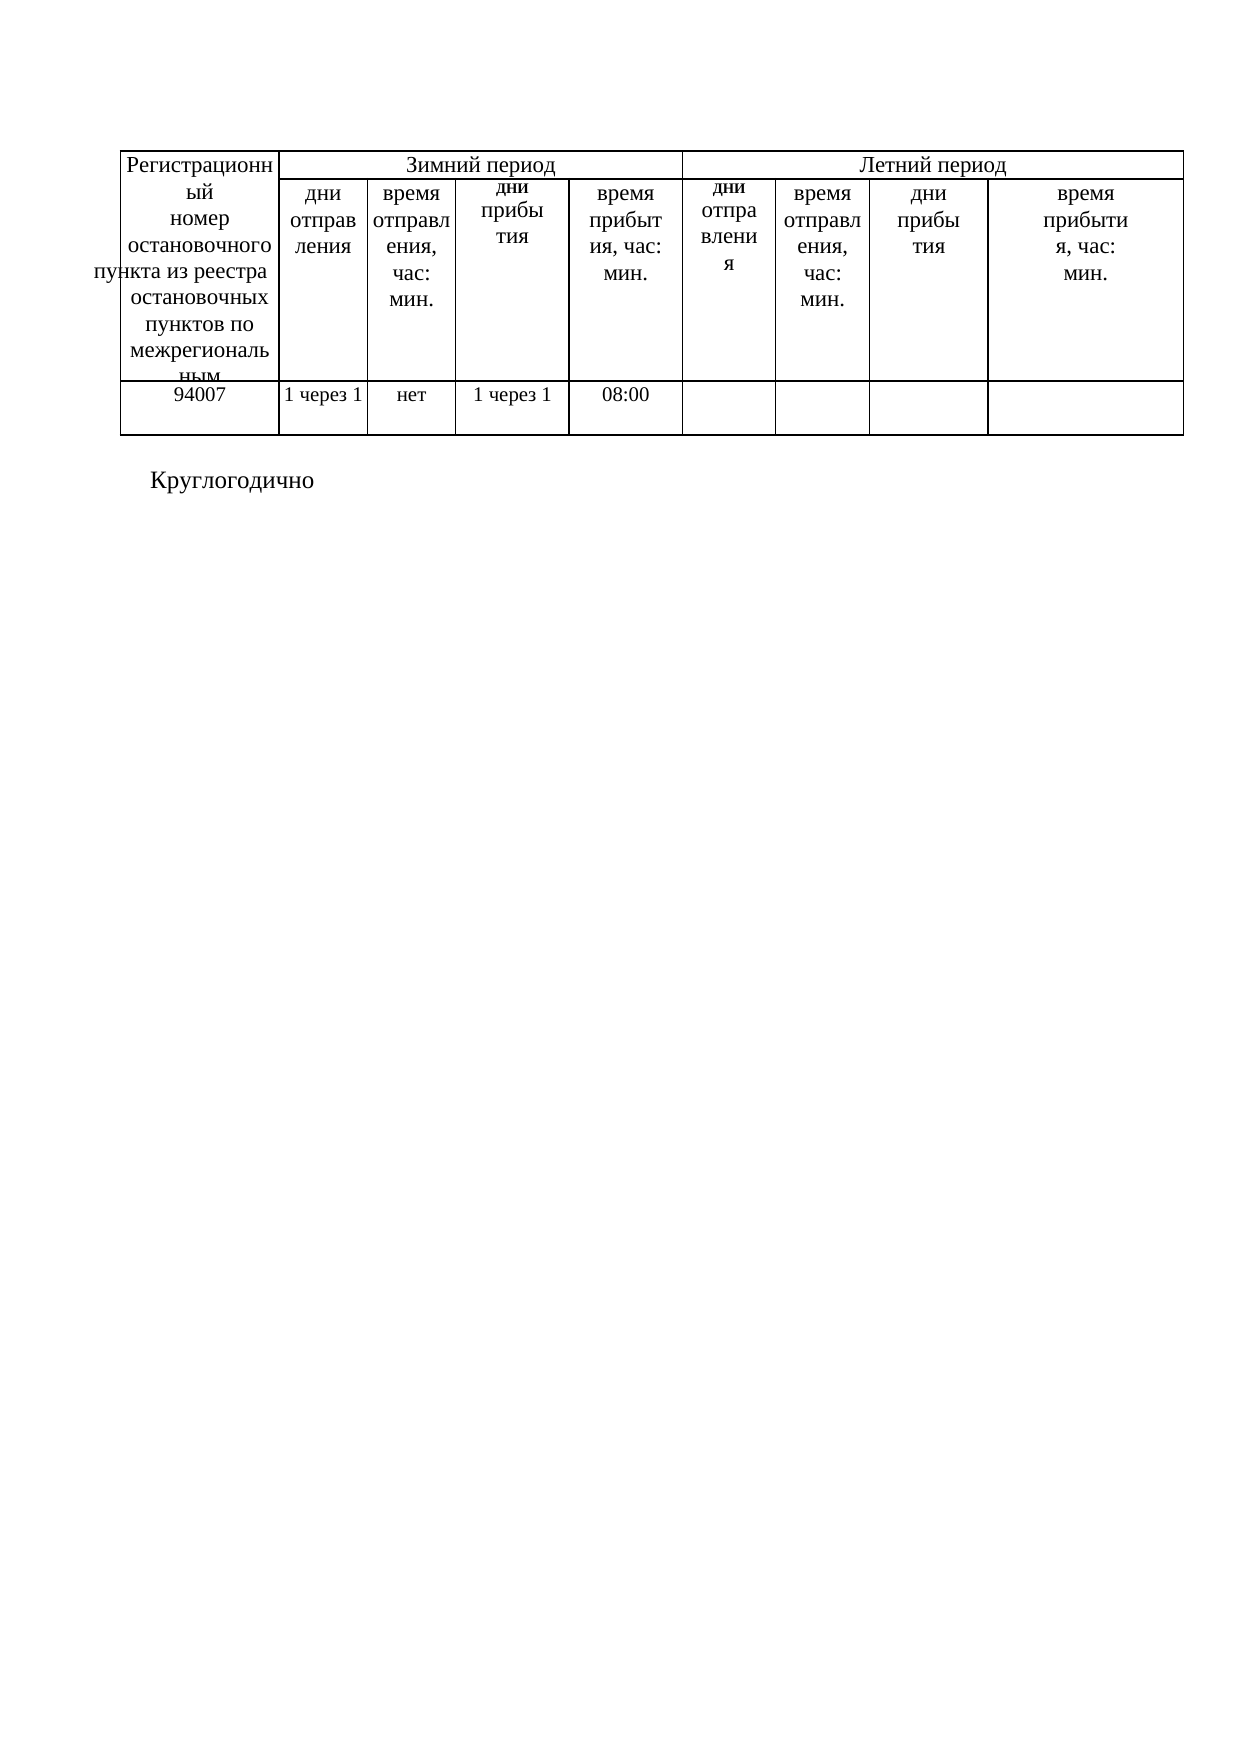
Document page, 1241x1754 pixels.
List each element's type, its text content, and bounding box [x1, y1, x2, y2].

table_cell время отправл ения, час: мин. [776, 180, 869, 380]
table_header Регистрационный номер остановочного пункта из реестра остановочных пунктов по межрегиональным маршрутам регулярных перевозок [121, 152, 278, 380]
table_cell 1 через 1 [456, 382, 568, 434]
table_header Зимний период [280, 152, 682, 178]
table_cell [776, 382, 869, 434]
table_cell ДНИ отпра влени я [683, 180, 775, 380]
table_cell [989, 382, 1183, 434]
table_cell 1 через 1 [280, 382, 367, 434]
table_cell нет [368, 382, 455, 434]
table_cell время прибыт ия, час: мин. [570, 180, 682, 380]
table_cell 08:00 [570, 382, 682, 434]
text Круглогодично [150, 465, 1090, 493]
table_header Летний период [683, 152, 1183, 178]
table_cell 94007 [121, 382, 278, 434]
table_cell дни прибы тия [870, 180, 987, 380]
table_cell время прибыти я, час: мин. [989, 180, 1183, 380]
table_cell ДНИ прибы тия [456, 180, 568, 380]
table_cell [683, 382, 775, 434]
table_cell [870, 382, 987, 434]
table_cell дни отправ ления [280, 180, 367, 380]
table_cell время отправл ения, час: мин. [368, 180, 455, 380]
